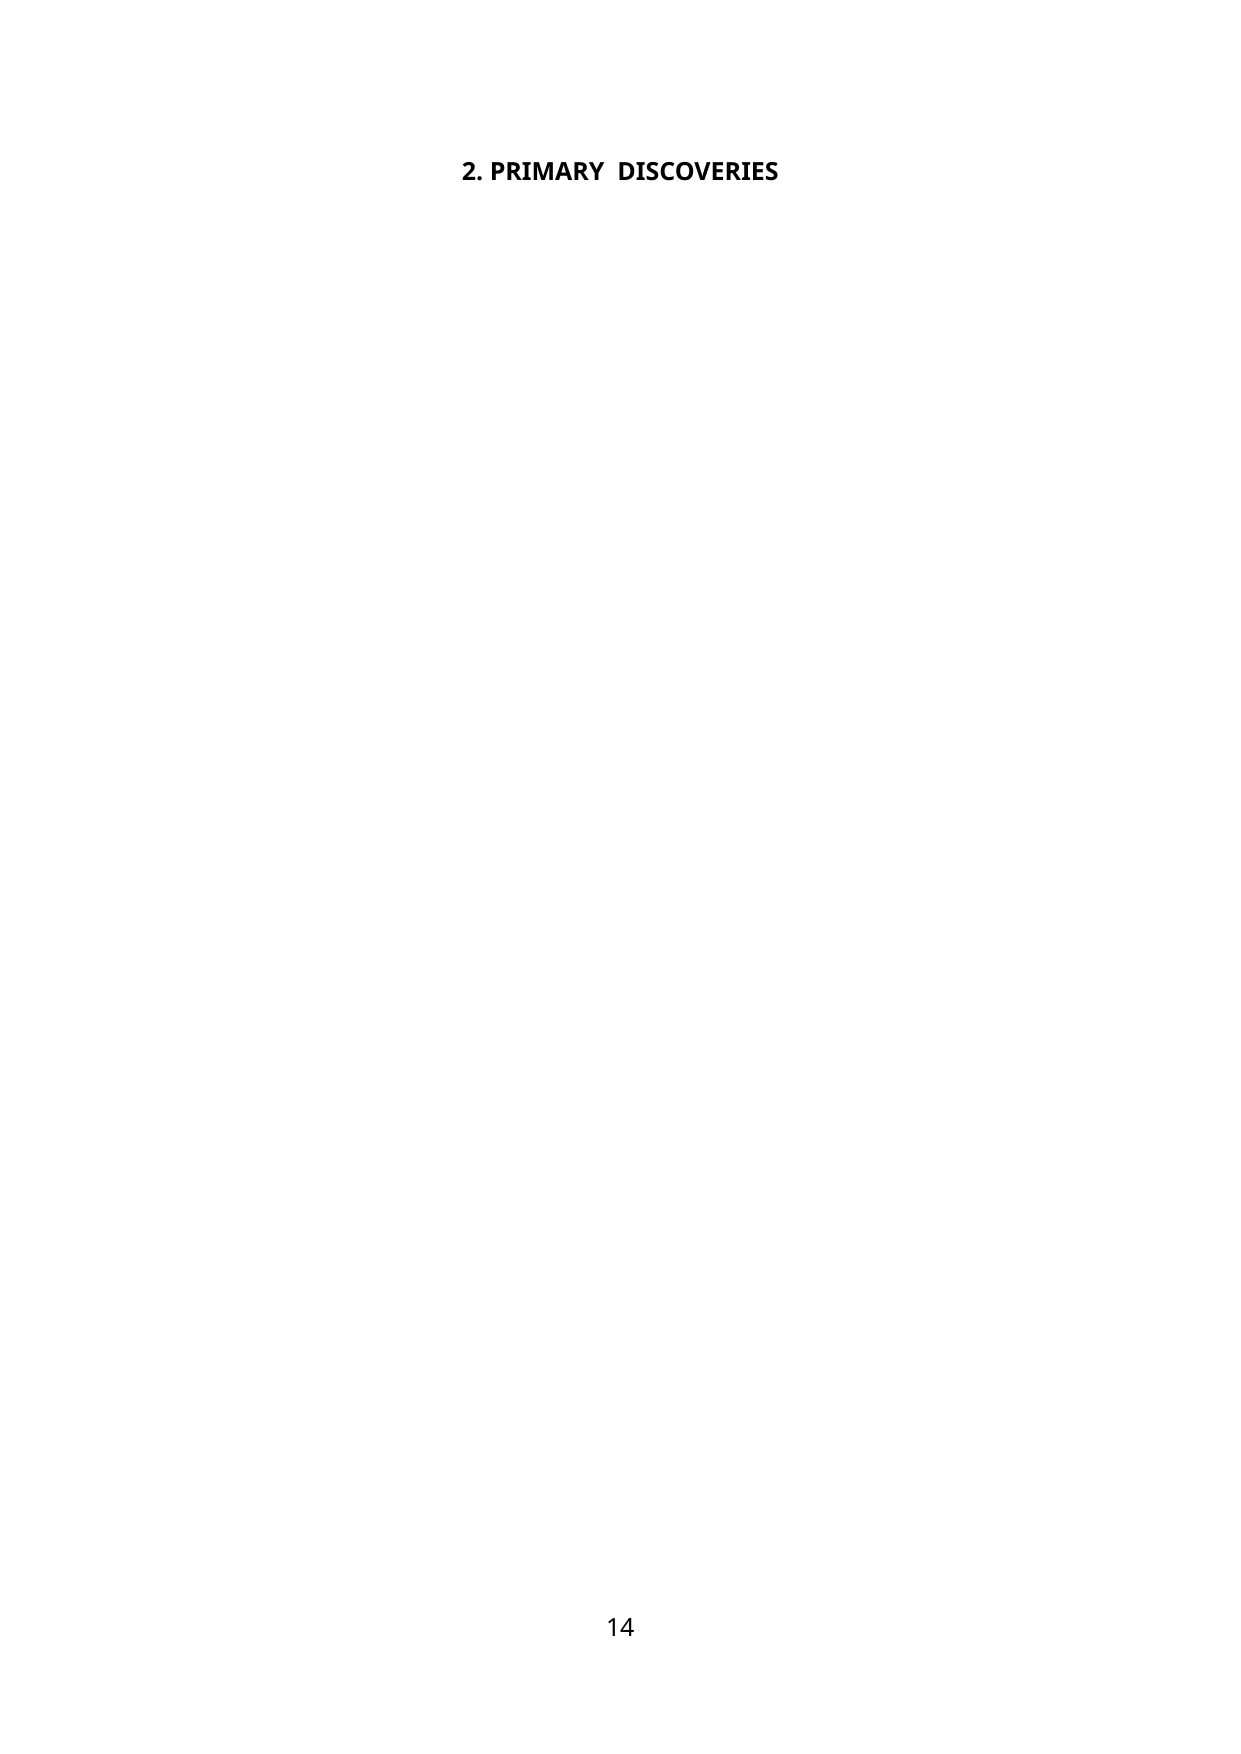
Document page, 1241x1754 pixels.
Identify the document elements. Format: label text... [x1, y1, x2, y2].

text 2. PRIMARY DISCOVERIES [148, 148, 1092, 188]
